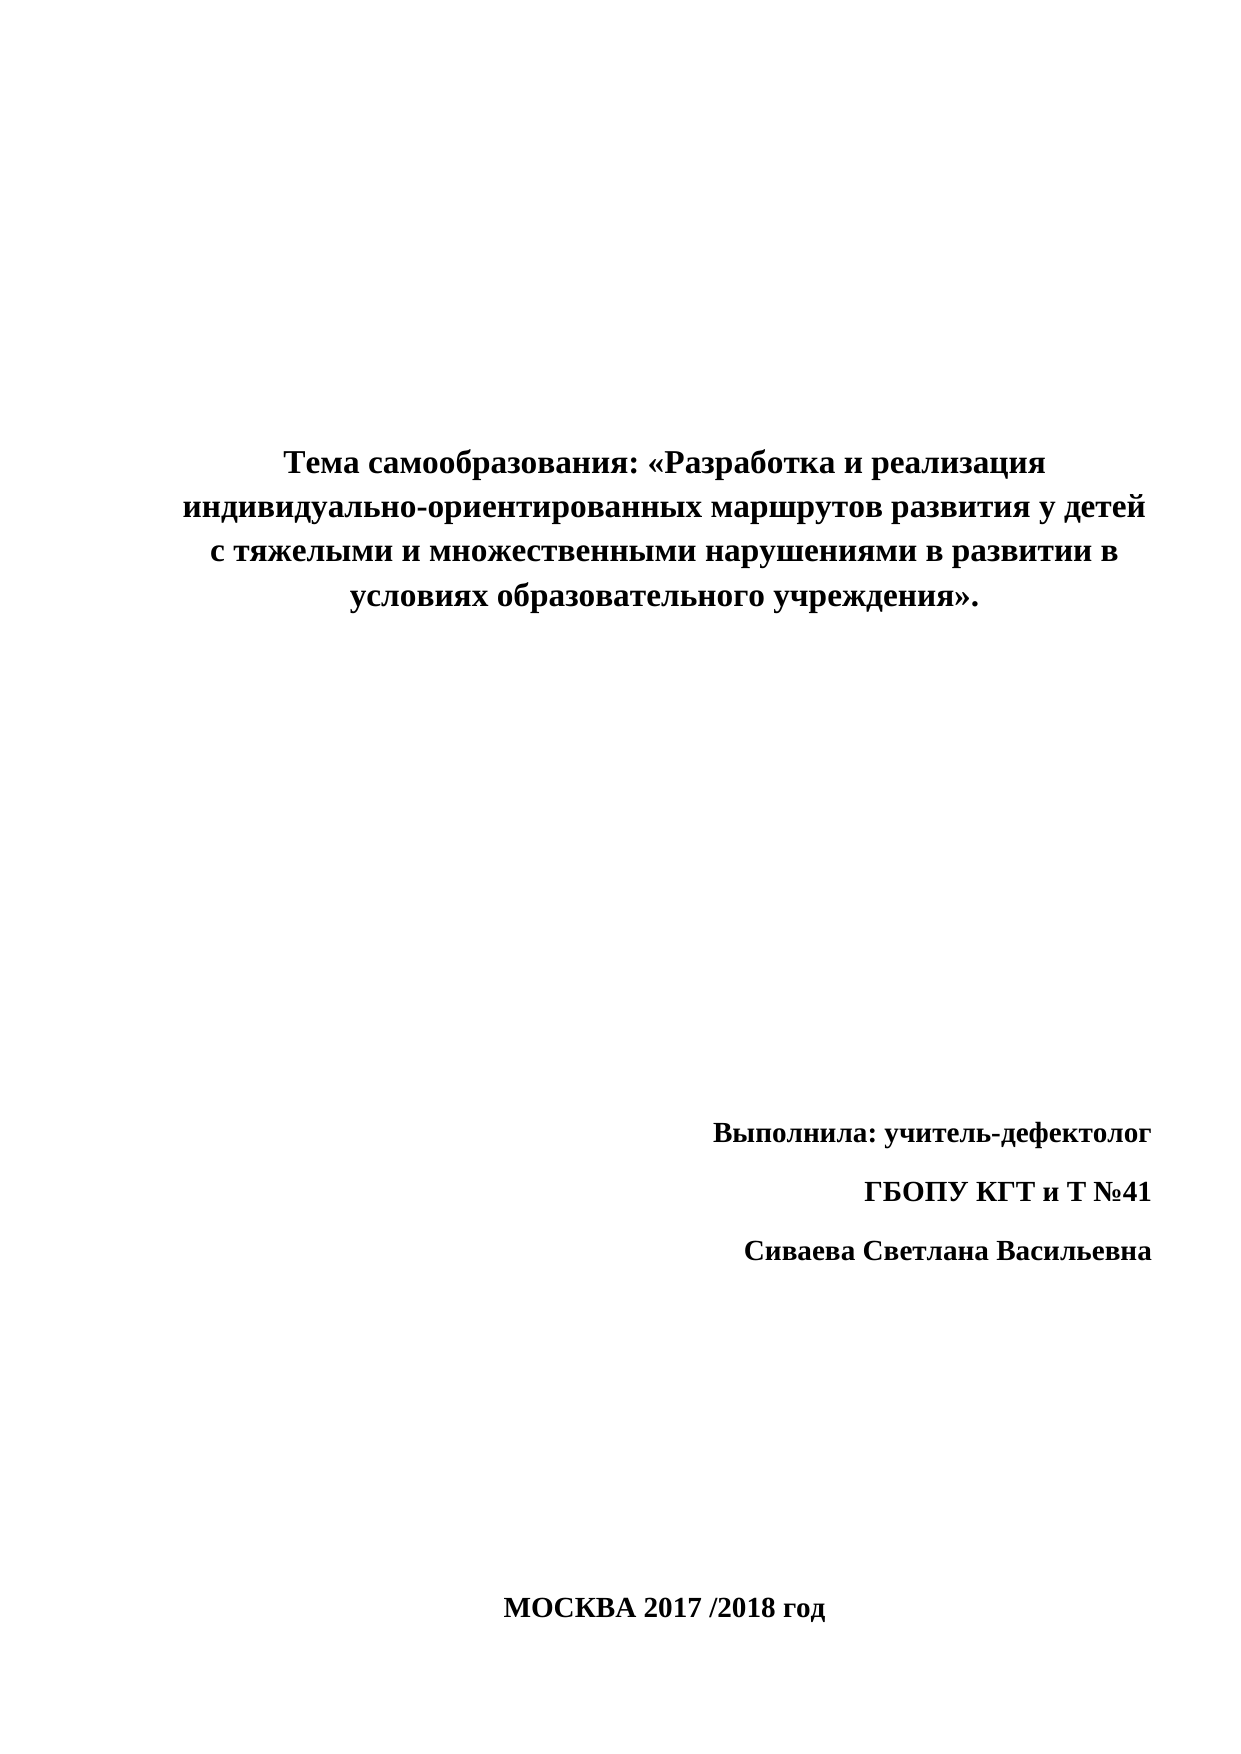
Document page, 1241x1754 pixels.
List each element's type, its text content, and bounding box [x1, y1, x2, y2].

text Тема самообразования: «Разработка и реализация индивидуально-ориентированных маршрутов развития у детей с тяжелыми и множественными нарушениями в развитии в условиях образовательного учреждения». [177, 443, 1152, 613]
text ГБОПУ КГТ и Т №41 [177, 1174, 1152, 1208]
text Выполнила: учитель-дефектолог [177, 1115, 1152, 1148]
text Сиваева Светлана Васильевна [177, 1233, 1152, 1267]
text МОСКВА 2017 /2018 год [177, 1590, 1152, 1623]
